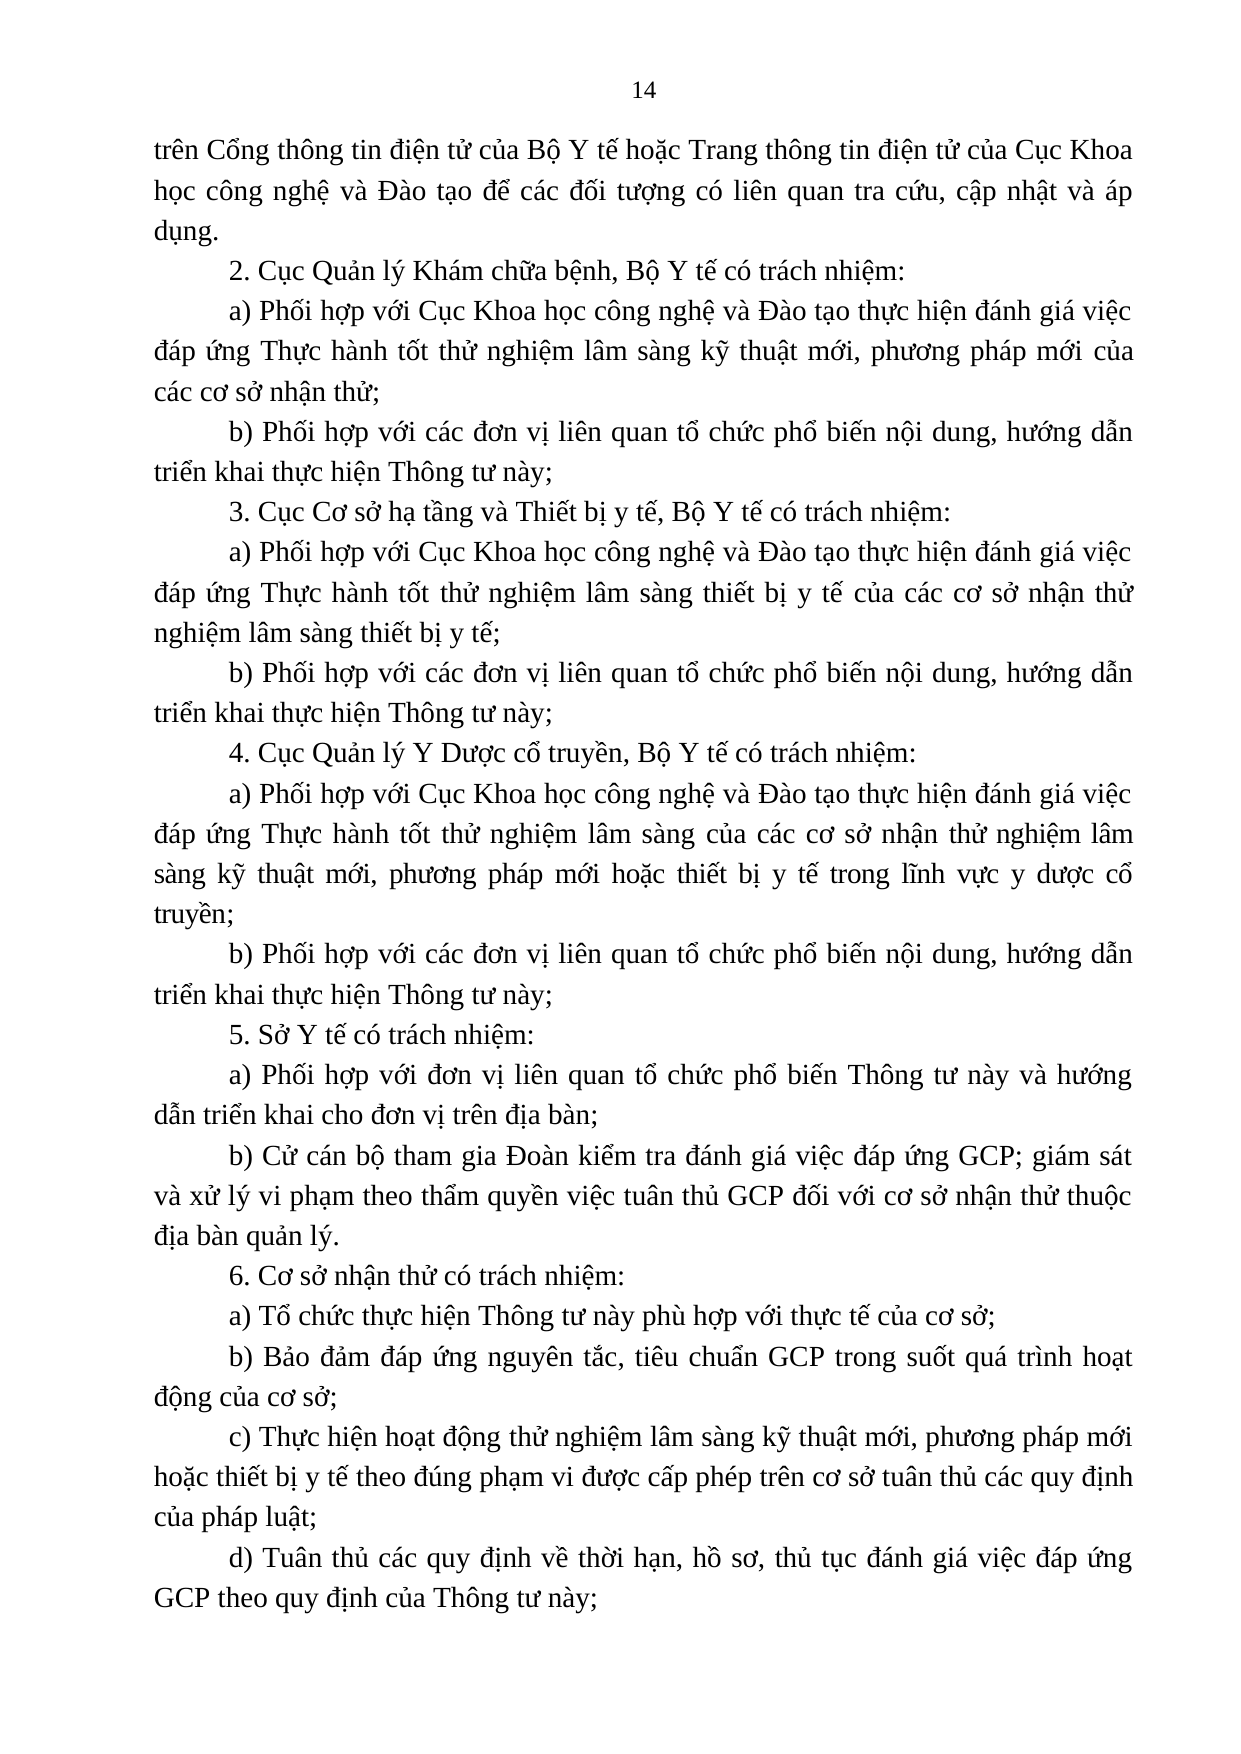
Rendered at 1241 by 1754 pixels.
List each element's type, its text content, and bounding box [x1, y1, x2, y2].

text b) Phối hợp với các đơn vị liên quan tổ chức phổ biến nội dung, hướng dẫn triển khai thực hiện Thông tư này; [153, 937, 1134, 1010]
text a) Phối hợp với Cục Khoa học công nghệ và Đào tạo thực hiện đánh giá việc đáp ứng Thực hành tốt thử nghiệm lâm sàng của các cơ sở nhận thử nghiệm lâm sàng kỹ thuật mới, phương pháp mới hoặc thiết bị y tế trong lĩnh vực y dược cổ truyền; [153, 776, 1134, 930]
text b) Bảo đảm đáp ứng nguyên tắc, tiêu chuẩn GCP trong suốt quá trình hoạt động của cơ sở; [153, 1339, 1134, 1412]
text 2. Cục Quản lý Khám chữa bệnh, Bộ Y tế có trách nhiệm: [153, 253, 1134, 287]
text 5. Sở Y tế có trách nhiệm: [153, 1017, 1134, 1051]
text 6. Cơ sở nhận thử có trách nhiệm: [153, 1258, 1134, 1292]
text a) Phối hợp với Cục Khoa học công nghệ và Đào tạo thực hiện đánh giá việc đáp ứng Thực hành tốt thử nghiệm lâm sàng thiết bị y tế của các cơ sở nhận thử nghiệm lâm sàng thiết bị y tế; [153, 534, 1134, 648]
text a) Phối hợp với Cục Khoa học công nghệ và Đào tạo thực hiện đánh giá việc đáp ứng Thực hành tốt thử nghiệm lâm sàng kỹ thuật mới, phương pháp mới của các cơ sở nhận thử; [153, 293, 1134, 407]
text a) Phối hợp với đơn vị liên quan tổ chức phổ biến Thông tư này và hướng dẫn triển khai cho đơn vị trên địa bàn; [153, 1057, 1134, 1131]
text b) Phối hợp với các đơn vị liên quan tổ chức phổ biến nội dung, hướng dẫn triển khai thực hiện Thông tư này; [153, 655, 1134, 729]
text d) Tuân thủ các quy định về thời hạn, hồ sơ, thủ tục đánh giá việc đáp ứng GCP theo quy định của Thông tư này; [153, 1540, 1134, 1613]
text b) Cử cán bộ tham gia Đoàn kiểm tra đánh giá việc đáp ứng GCP; giám sát và xử lý vi phạm theo thẩm quyền việc tuân thủ GCP đối với cơ sở nhận thử thuộc địa bàn quản lý. [153, 1138, 1134, 1252]
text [153, 132, 1134, 246]
text a) Tổ chức thực hiện Thông tư này phù hợp với thực tế của cơ sở; [153, 1298, 1134, 1332]
text 3. Cục Cơ sở hạ tầng và Thiết bị y tế, Bộ Y tế có trách nhiệm: [153, 494, 1134, 528]
text c) Thực hiện hoạt động thử nghiệm lâm sàng kỹ thuật mới, phương pháp mới hoặc thiết bị y tế theo đúng phạm vi được cấp phép trên cơ sở tuân thủ các quy định của pháp luật; [153, 1419, 1134, 1533]
text 4. Cục Quản lý Y Dược cổ truyền, Bộ Y tế có trách nhiệm: [153, 736, 1134, 769]
text b) Phối hợp với các đơn vị liên quan tổ chức phổ biến nội dung, hướng dẫn triển khai thực hiện Thông tư này; [153, 414, 1134, 488]
